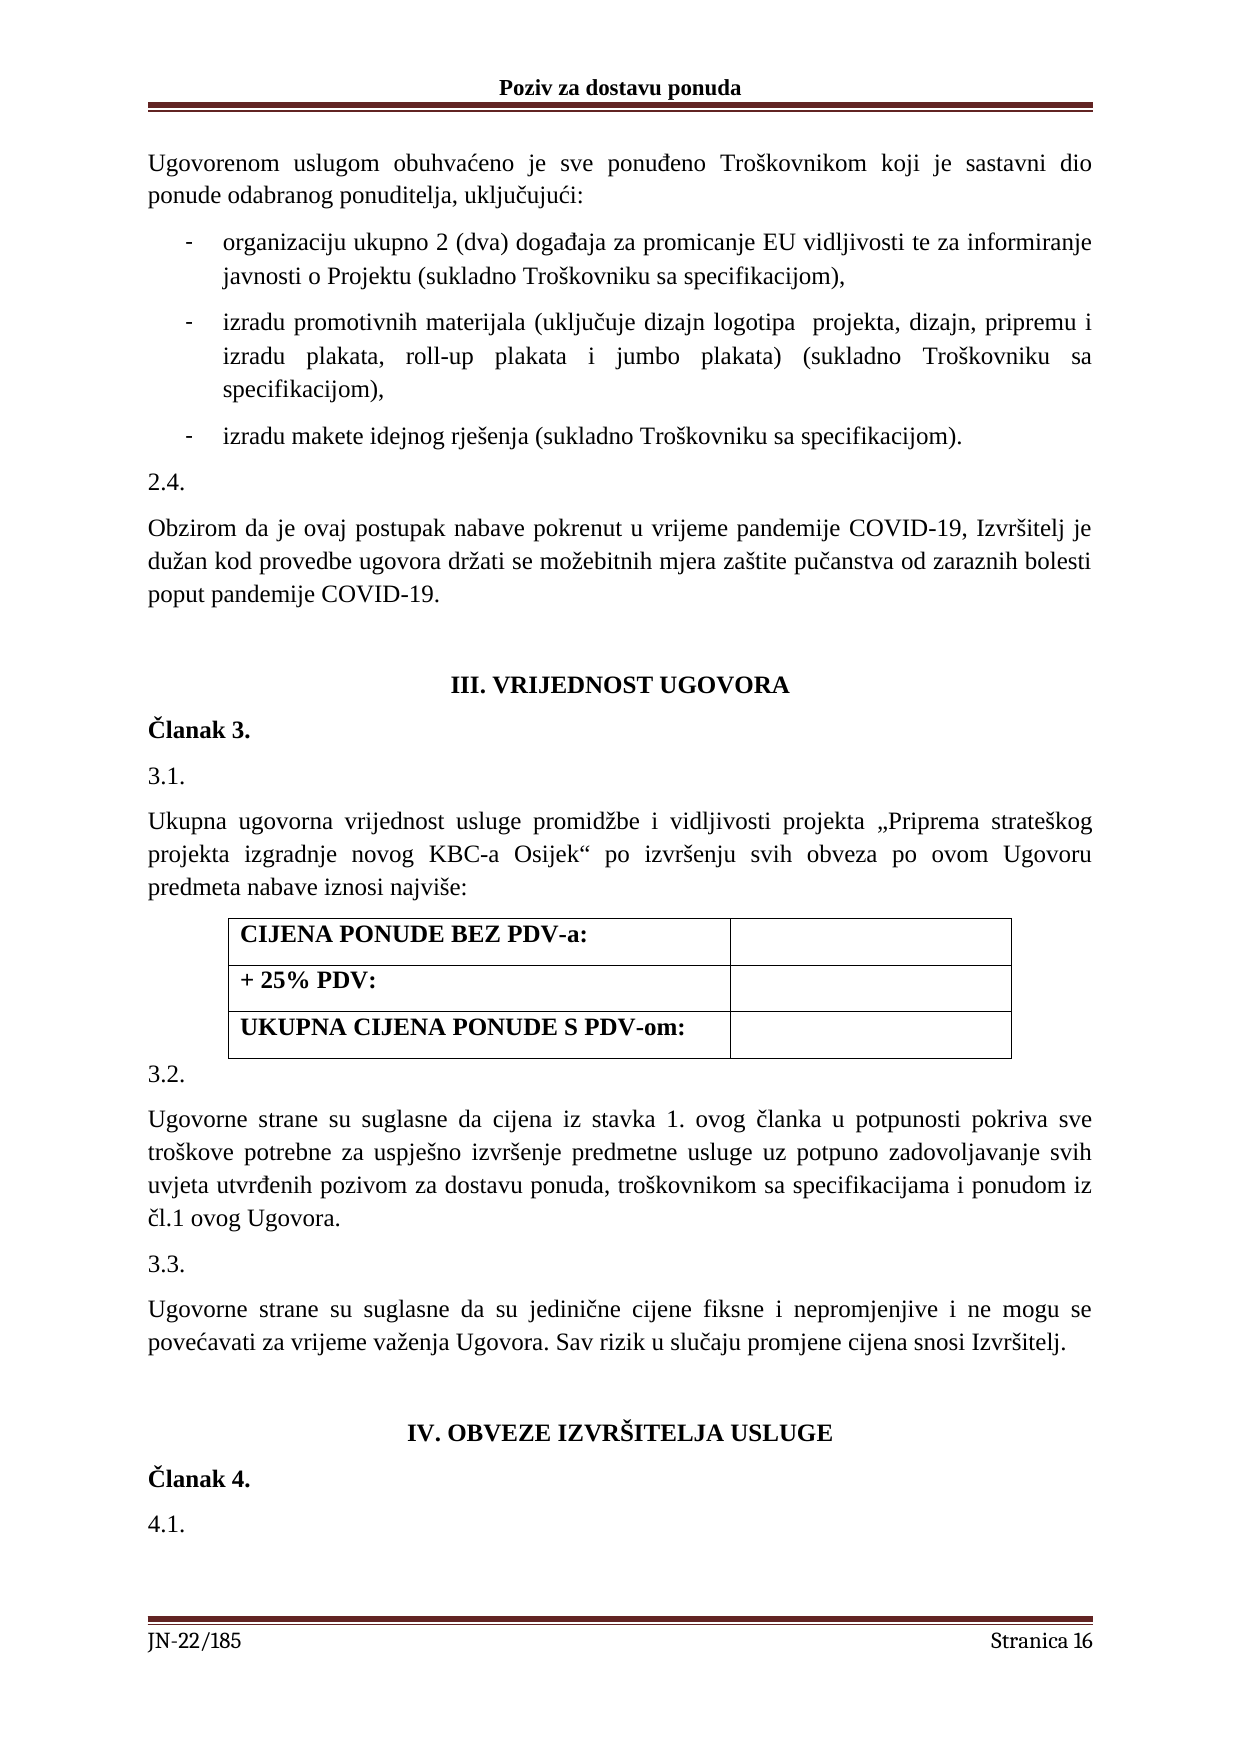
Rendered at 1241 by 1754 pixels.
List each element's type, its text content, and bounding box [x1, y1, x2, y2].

text 3.2. [148, 1059, 1093, 1087]
text III. VRIJEDNOST UGOVORA [148, 670, 1093, 699]
table_cell + 25% PDV: [229, 966, 730, 1011]
text Članak 4. [148, 1464, 1093, 1493]
list izradu promotivnih materijala (uključuje dizajn logotipa projekta, dizajn, pripremu i izradu plakata, roll-up plakata i jumbo plakata) (sukladno Troškovniku sa specifikacijom), [185, 306, 1093, 403]
list izradu makete idejnog rješenja (sukladno Troškovniku sa specifikacijom). [185, 420, 1093, 450]
text IV. OBVEZE IZVRŠITELJA USLUGE [148, 1418, 1093, 1447]
text 4.1. [148, 1509, 1093, 1538]
text 3.1. [148, 761, 1093, 790]
text Ugovorne strane su suglasne da cijena iz stavka 1. ovog članka u potpunosti pokriva sve troškove potrebne za uspješno izvršenje predmetne usluge uz potpuno zadovoljavanje svih uvjeta utvrđenih pozivom za dostavu ponuda, troškovnikom sa specifikacijama i ponudom iz čl.1 ovog Ugovora. [148, 1104, 1093, 1232]
text Ugovorenom uslugom obuhvaćeno je sve ponuđeno Troškovnikom koji je sastavni dio ponude odabranog ponuditelja, uključujući: [148, 148, 1093, 209]
text Ugovorne strane su suglasne da su jedinične cijene fiksne i nepromjenjive i ne mogu se povećavati za vrijeme važenja Ugovora. Sav rizik u slučaju promjene cijena snosi Izvršitelj. [148, 1294, 1093, 1356]
list organizaciju ukupno 2 (dva) događaja za promicanje EU vidljivosti te za informiranje javnosti o Projektu (sukladno Troškovniku sa specifikacijom), [185, 226, 1093, 290]
table_header [731, 919, 1011, 964]
table_cell [731, 966, 1011, 1011]
text Članak 3. [148, 715, 1093, 744]
text Ukupna ugovorna vrijednost usluge promidžbe i vidljivosti projekta „Priprema strateškog projekta izgradnje novog KBC-a Osijek“ po izvršenju svih obveza po ovom Ugovoru predmeta nabave iznosi najviše: [148, 806, 1093, 901]
table_cell [731, 1012, 1011, 1058]
table_cell UKUPNA CIJENA PONUDE S PDV-om: [229, 1012, 730, 1058]
text 3.3. [148, 1249, 1093, 1278]
text 2.4. [148, 467, 1093, 496]
table_header CIJENA PONUDE BEZ PDV-a: [229, 919, 730, 964]
text Obzirom da je ovaj postupak nabave pokrenut u vrijeme pandemije COVID-19, Izvršitelj je dužan kod provedbe ugovora držati se možebitnih mjera zaštite pučanstva od zaraznih bolesti poput pandemije COVID-19. [148, 513, 1093, 608]
